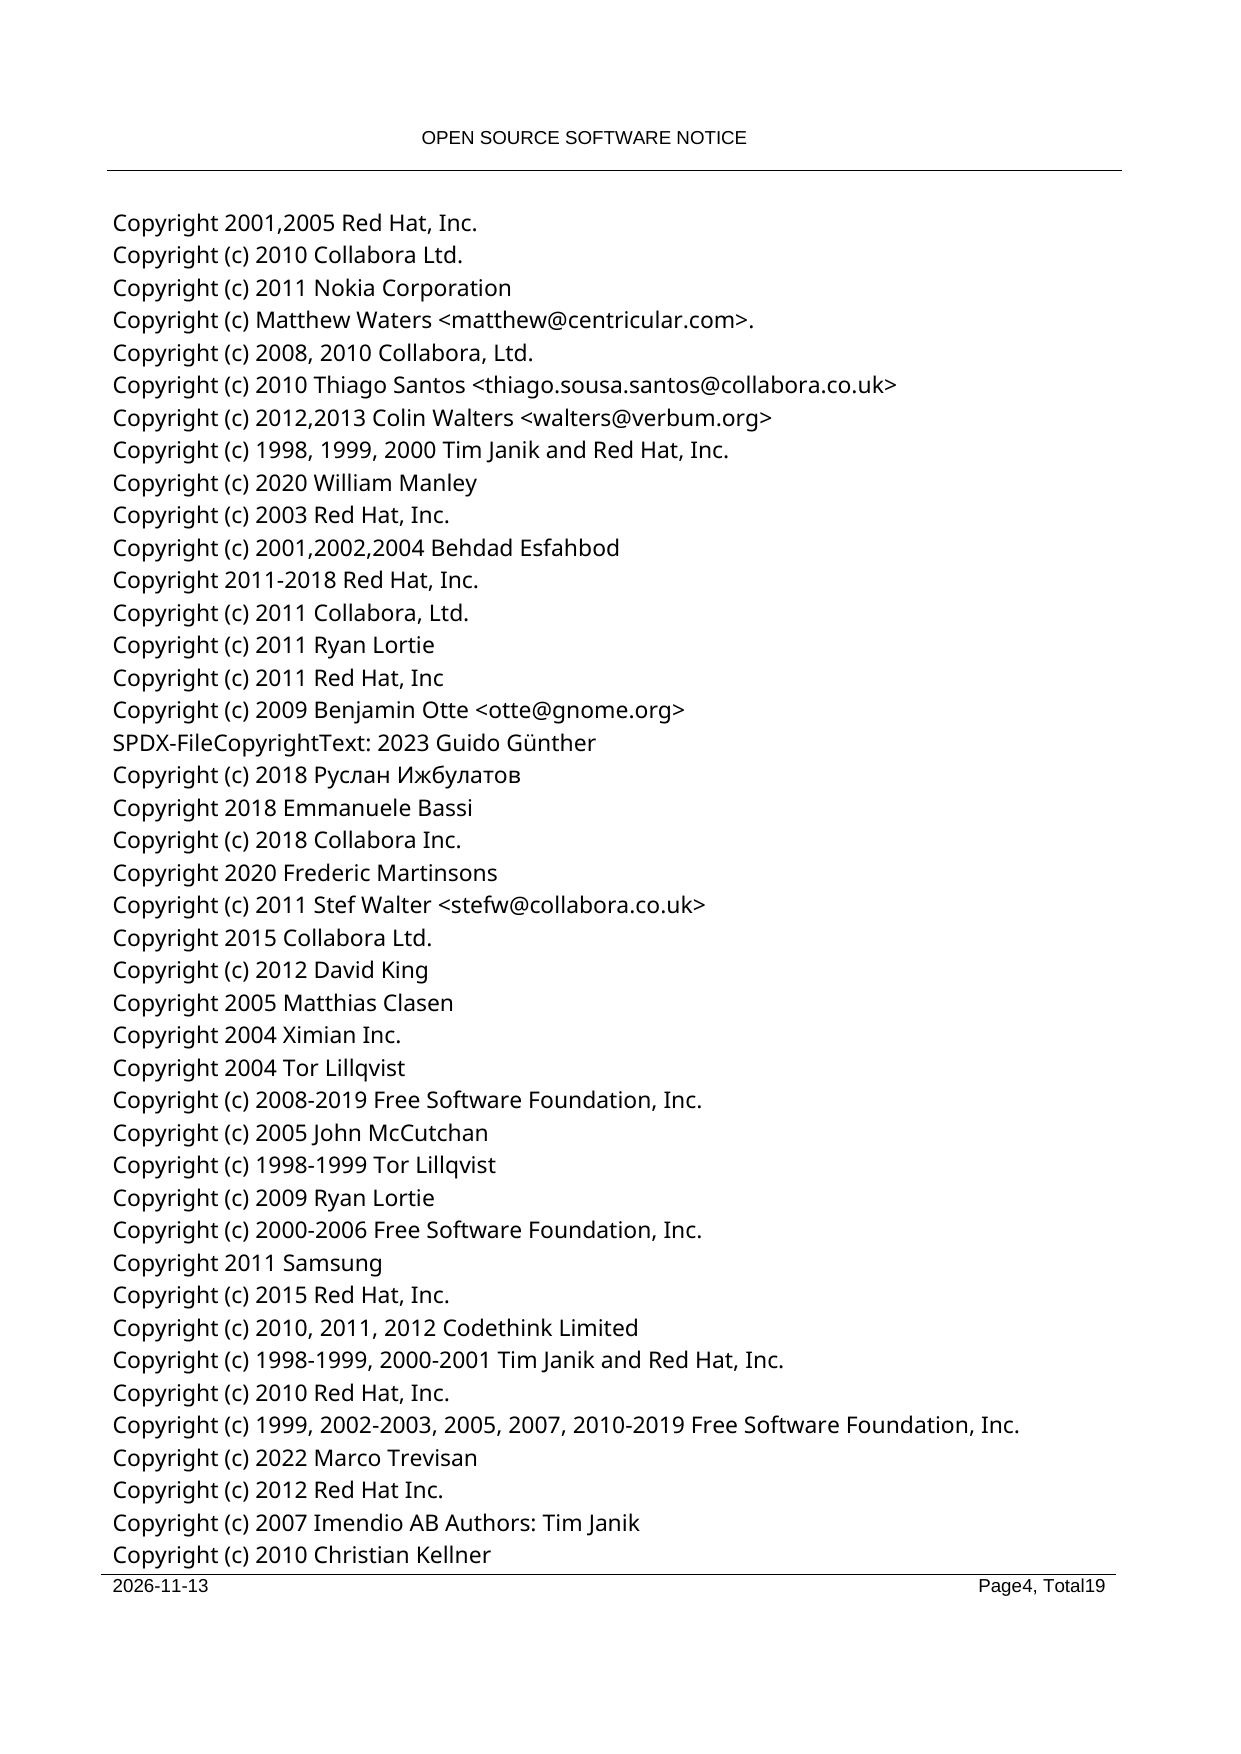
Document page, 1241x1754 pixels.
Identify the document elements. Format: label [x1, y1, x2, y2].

text [112, 206, 1128, 1571]
